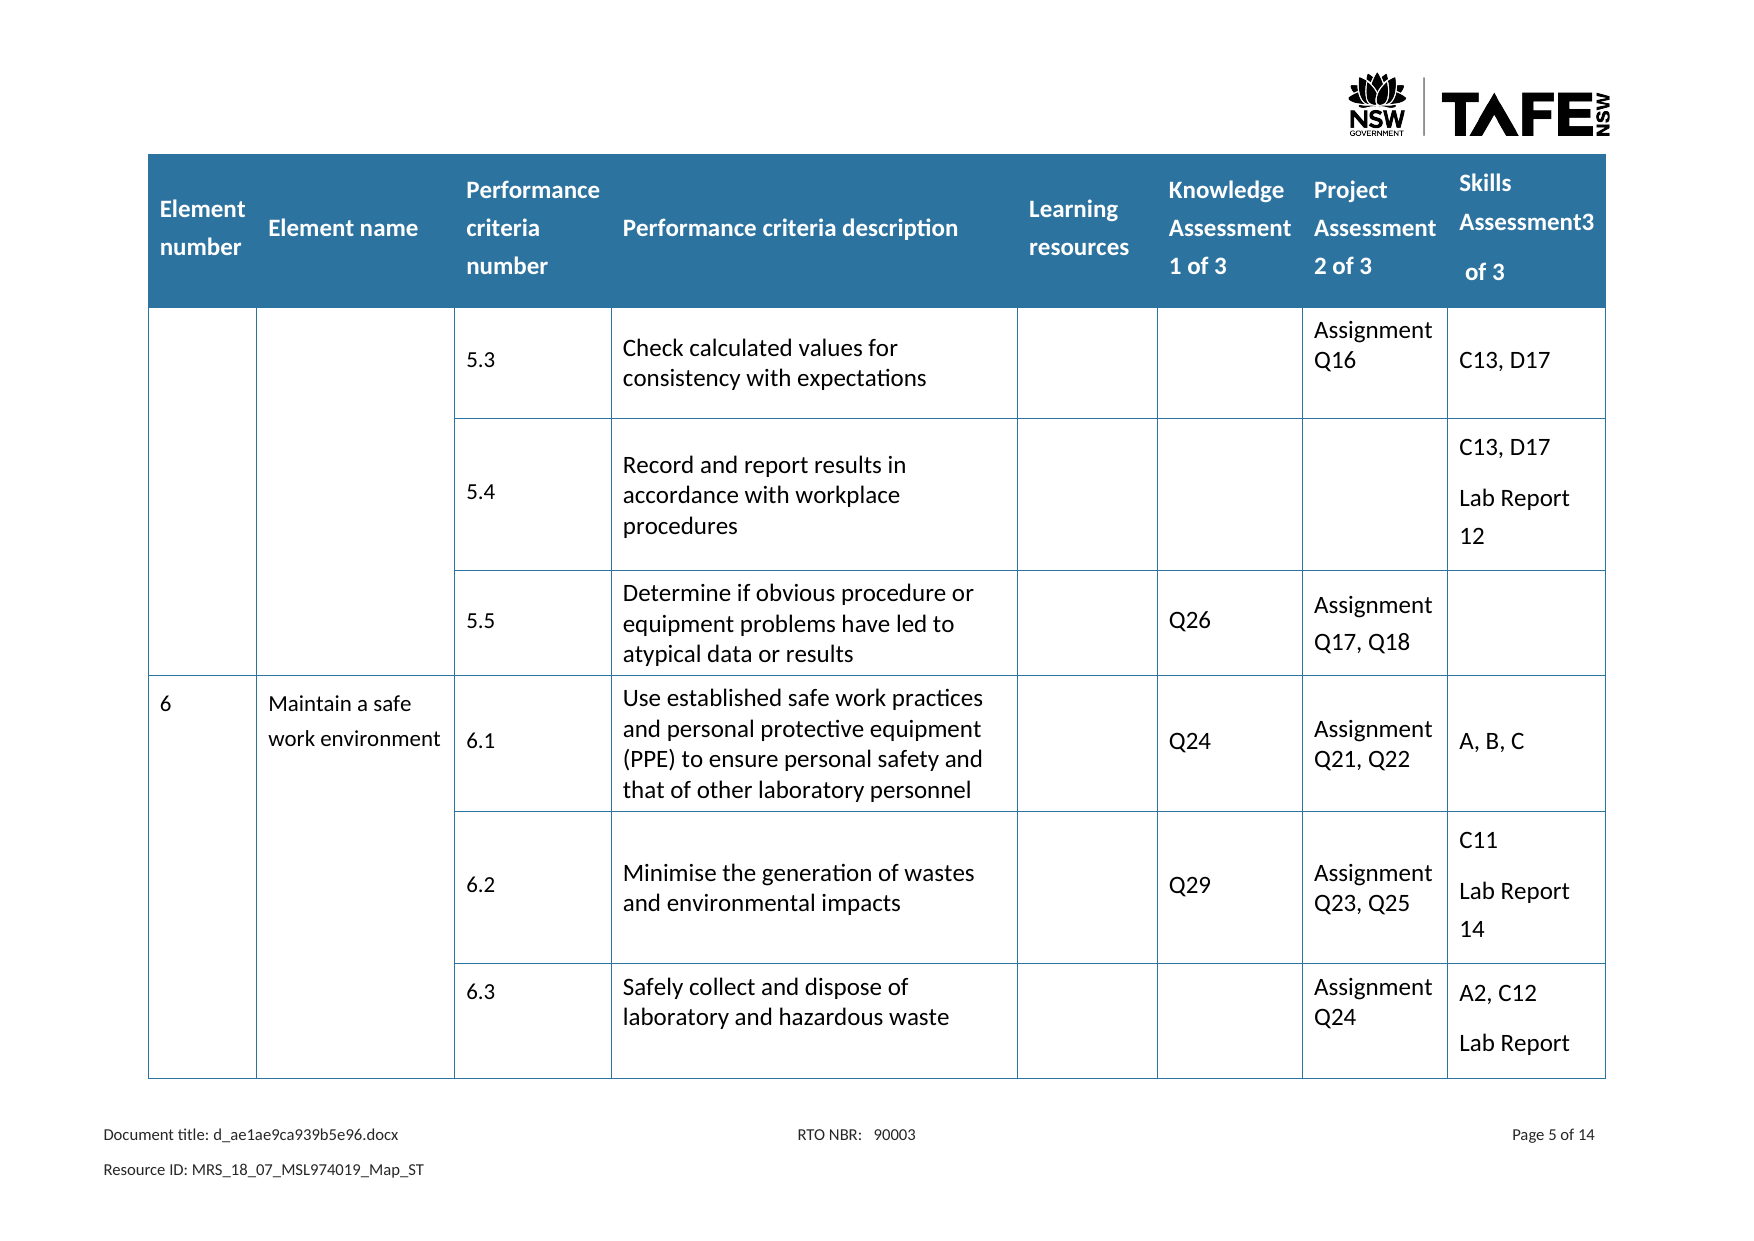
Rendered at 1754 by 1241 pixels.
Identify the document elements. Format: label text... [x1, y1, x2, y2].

table_header Knowledge Assessment 1 of 3 [1158, 155, 1302, 306]
table_cell Q24 [1158, 676, 1302, 811]
table_cell A2, C12 Lab Report [1448, 964, 1605, 1078]
table_cell A, B, C [1448, 676, 1605, 811]
table_cell 6.1 [455, 676, 611, 811]
table_cell 6.2 [455, 812, 611, 963]
table_header Skills Assessment3 of 3 [1448, 155, 1605, 306]
table_cell [1018, 419, 1157, 570]
table_cell Assignment Q23, Q25 [1303, 812, 1447, 963]
table_cell [1448, 571, 1605, 675]
table_cell [1018, 571, 1157, 675]
table_cell Assignment Q17, Q18 [1303, 571, 1447, 675]
table_cell Determine if obvious procedure or equipment problems have led to atypical data or results [612, 571, 1017, 675]
table_cell Use established safe work practices and personal protective equipment (PPE) to ensure personal safety and that of other laboratory personnel [612, 676, 1017, 811]
table_cell [1158, 964, 1302, 1078]
table_cell Safely collect and dispose of laboratory and hazardous waste [612, 964, 1017, 1078]
table_header Element number [149, 155, 256, 306]
table_header Performance criteria number [455, 155, 611, 306]
table_cell Assignment Q24 [1303, 964, 1447, 1078]
table_cell Minimise the generation of wastes and environmental impacts [612, 812, 1017, 963]
table_cell [1303, 419, 1447, 570]
table_cell [1018, 308, 1157, 418]
table_cell Record and report results in accordance with workplace procedures [612, 419, 1017, 570]
table_cell 6 [149, 676, 256, 1078]
table_cell C13, D17 [1448, 308, 1605, 418]
table_cell Q29 [1158, 812, 1302, 963]
table_cell C11 Lab Report 14 [1448, 812, 1605, 963]
table_cell C13, D17 Lab Report 12 [1448, 419, 1605, 570]
table_cell 6.3 [455, 964, 611, 1078]
table_cell [1018, 964, 1157, 1078]
table_cell [1018, 812, 1157, 963]
table_cell 5.4 [455, 419, 611, 570]
table_cell Check calculated values for consistency with expectations [612, 308, 1017, 418]
table_header Project Assessment 2 of 3 [1303, 155, 1447, 306]
table_cell Q26 [1158, 571, 1302, 675]
table_cell 5.5 [455, 571, 611, 675]
table_cell 5.3 [455, 308, 611, 418]
table_cell Assignment Q21, Q22 [1303, 676, 1447, 811]
picture [1348, 71, 1610, 137]
table_cell [1158, 308, 1302, 418]
table_cell Assignment Q16 [1303, 308, 1447, 418]
table_header Learning resources [1018, 155, 1157, 306]
table_cell [1018, 676, 1157, 811]
table_header Element name [257, 155, 454, 306]
table_cell [1158, 419, 1302, 570]
table_cell Maintain a safe work environment [257, 676, 454, 1078]
table_header Performance criteria description [612, 155, 1017, 306]
